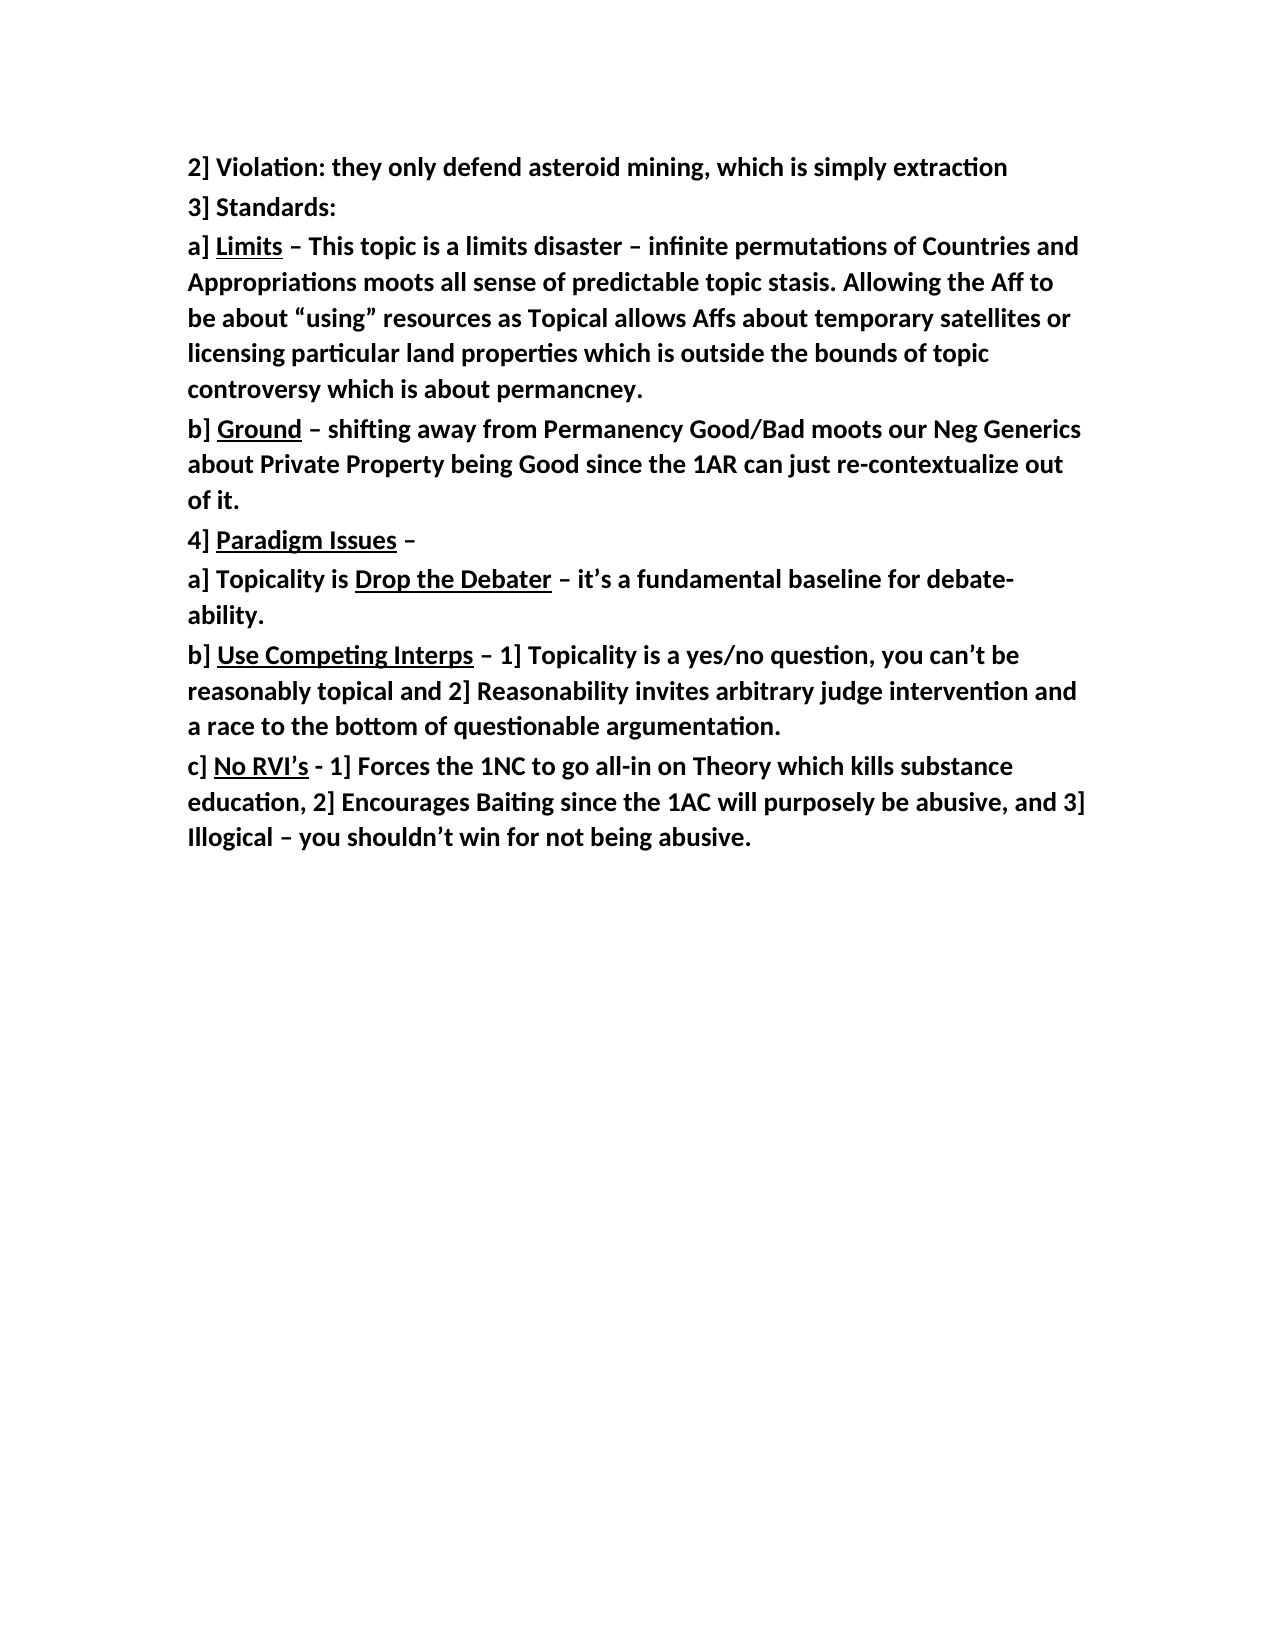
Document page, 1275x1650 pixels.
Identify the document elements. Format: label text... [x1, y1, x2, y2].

subtitle 4] Paradigm Issues – [187, 523, 1087, 556]
subtitle b] Use Competing Interps – 1] Topicality is a yes/no question, you can’t be reasonably topical and 2] Reasonability invites arbitrary judge intervention and a race to the bottom of questionable argumentation. [187, 638, 1087, 742]
subtitle a] Limits – This topic is a limits disaster – infinite permutations of Countries and Appropriations moots all sense of predictable topic stasis. Allowing the Aff to be about “using” resources as Topical allows Affs about temporary satellites or licensing particular land properties which is outside the bounds of topic controversy which is about permancney. [187, 229, 1087, 405]
subtitle b] Ground – shifting away from Permanency Good/Bad moots our Neg Generics about Private Property being Good since the 1AR can just re-contextualize out of it. [187, 412, 1087, 516]
subtitle 2] Violation: they only defend asteroid mining, which is simply extraction [187, 150, 1087, 183]
subtitle a] Topicality is Drop the Debater – it’s a fundamental baseline for debate-ability. [187, 563, 1087, 631]
subtitle 3] Standards: [187, 190, 1087, 223]
subtitle c] No RVI’s - 1] Forces the 1NC to go all-in on Theory which kills substance education, 2] Encourages Baiting since the 1AC will purposely be abusive, and 3] Illogical – you shouldn’t win for not being abusive. [187, 749, 1087, 853]
